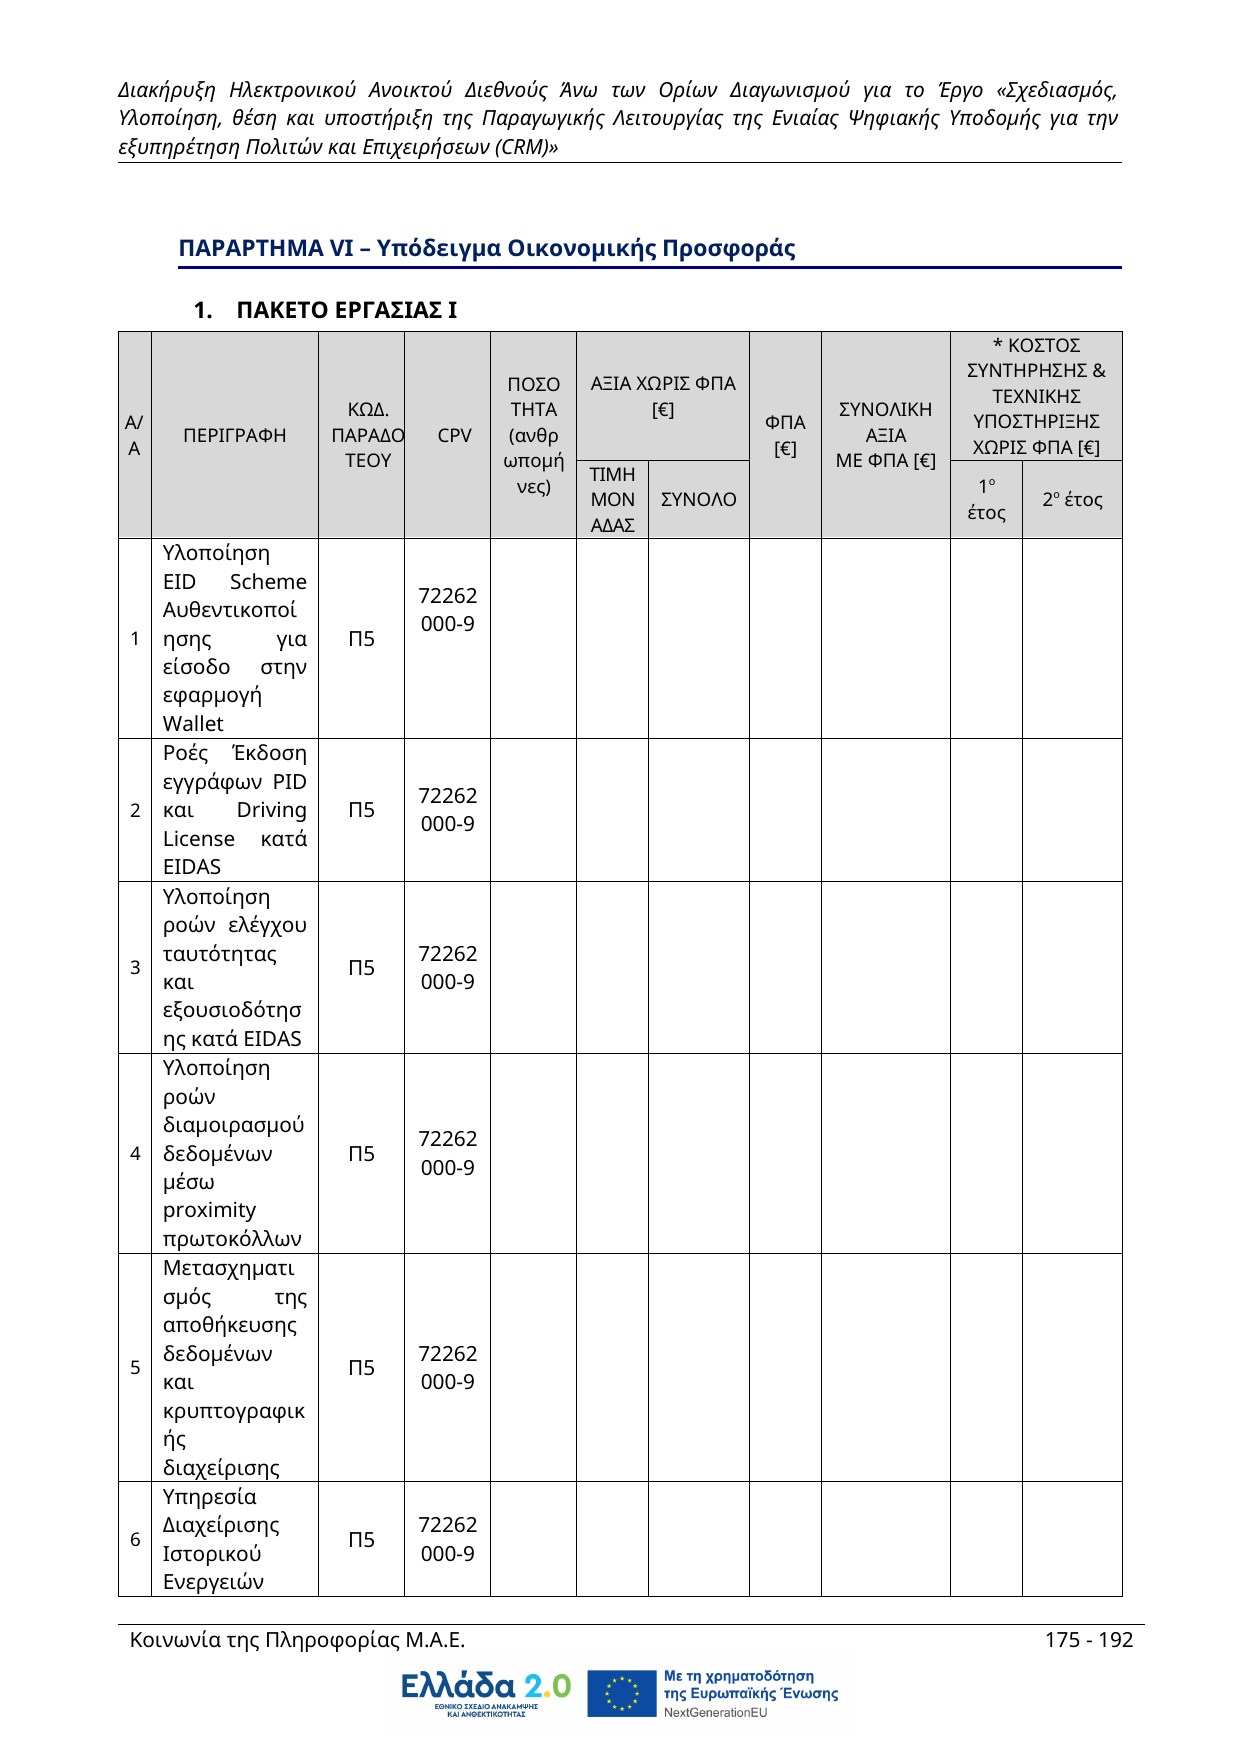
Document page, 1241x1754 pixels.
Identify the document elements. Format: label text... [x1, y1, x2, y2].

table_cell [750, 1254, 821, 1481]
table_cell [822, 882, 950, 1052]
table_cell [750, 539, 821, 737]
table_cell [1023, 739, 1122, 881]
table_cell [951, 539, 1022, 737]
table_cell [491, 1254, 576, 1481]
picture [386, 1653, 855, 1734]
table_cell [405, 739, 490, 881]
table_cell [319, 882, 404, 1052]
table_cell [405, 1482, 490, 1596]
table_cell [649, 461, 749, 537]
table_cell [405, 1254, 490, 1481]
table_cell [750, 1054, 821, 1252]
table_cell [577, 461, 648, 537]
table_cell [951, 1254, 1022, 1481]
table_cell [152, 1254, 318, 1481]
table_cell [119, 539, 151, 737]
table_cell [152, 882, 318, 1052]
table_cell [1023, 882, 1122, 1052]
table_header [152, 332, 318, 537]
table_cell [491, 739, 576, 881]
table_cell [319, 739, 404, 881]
subtitle ΠΑΚΕΤΟ ΕΡΓΑΣΙΑΣ Ι [193, 294, 1122, 325]
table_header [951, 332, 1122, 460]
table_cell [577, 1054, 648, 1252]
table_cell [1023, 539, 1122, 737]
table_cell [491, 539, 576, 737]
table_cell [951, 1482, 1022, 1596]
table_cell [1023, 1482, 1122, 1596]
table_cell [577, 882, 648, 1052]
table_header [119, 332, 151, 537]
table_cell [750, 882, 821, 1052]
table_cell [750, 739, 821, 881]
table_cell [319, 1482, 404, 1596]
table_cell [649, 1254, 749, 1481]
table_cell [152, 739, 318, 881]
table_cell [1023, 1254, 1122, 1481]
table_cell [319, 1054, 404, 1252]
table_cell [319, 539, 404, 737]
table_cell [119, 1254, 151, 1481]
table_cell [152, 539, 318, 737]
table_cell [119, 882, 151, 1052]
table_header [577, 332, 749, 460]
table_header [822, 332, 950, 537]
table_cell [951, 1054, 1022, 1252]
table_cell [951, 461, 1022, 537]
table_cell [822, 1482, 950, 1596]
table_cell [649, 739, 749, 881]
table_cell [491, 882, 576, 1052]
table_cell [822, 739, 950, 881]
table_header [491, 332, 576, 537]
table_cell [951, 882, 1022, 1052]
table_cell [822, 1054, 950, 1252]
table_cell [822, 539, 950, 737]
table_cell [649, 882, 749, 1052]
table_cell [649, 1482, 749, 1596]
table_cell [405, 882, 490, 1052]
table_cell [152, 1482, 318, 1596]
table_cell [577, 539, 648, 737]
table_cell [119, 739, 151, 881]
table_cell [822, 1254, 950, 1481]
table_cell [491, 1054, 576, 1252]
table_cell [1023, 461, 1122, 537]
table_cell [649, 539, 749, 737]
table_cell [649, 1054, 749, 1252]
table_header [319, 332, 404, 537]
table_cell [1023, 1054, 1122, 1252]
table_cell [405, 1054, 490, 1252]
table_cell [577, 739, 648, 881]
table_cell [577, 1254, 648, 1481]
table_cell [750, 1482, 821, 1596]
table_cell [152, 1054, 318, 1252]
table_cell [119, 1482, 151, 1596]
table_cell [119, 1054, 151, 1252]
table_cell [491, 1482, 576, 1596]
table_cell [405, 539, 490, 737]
subtitle ΠΑΡΑΡΤΗΜΑ VI – Υπόδειγμα Οικονομικής Προσφοράς [178, 232, 1122, 266]
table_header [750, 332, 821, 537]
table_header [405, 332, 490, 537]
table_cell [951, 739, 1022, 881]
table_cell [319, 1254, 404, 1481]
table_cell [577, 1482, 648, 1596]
